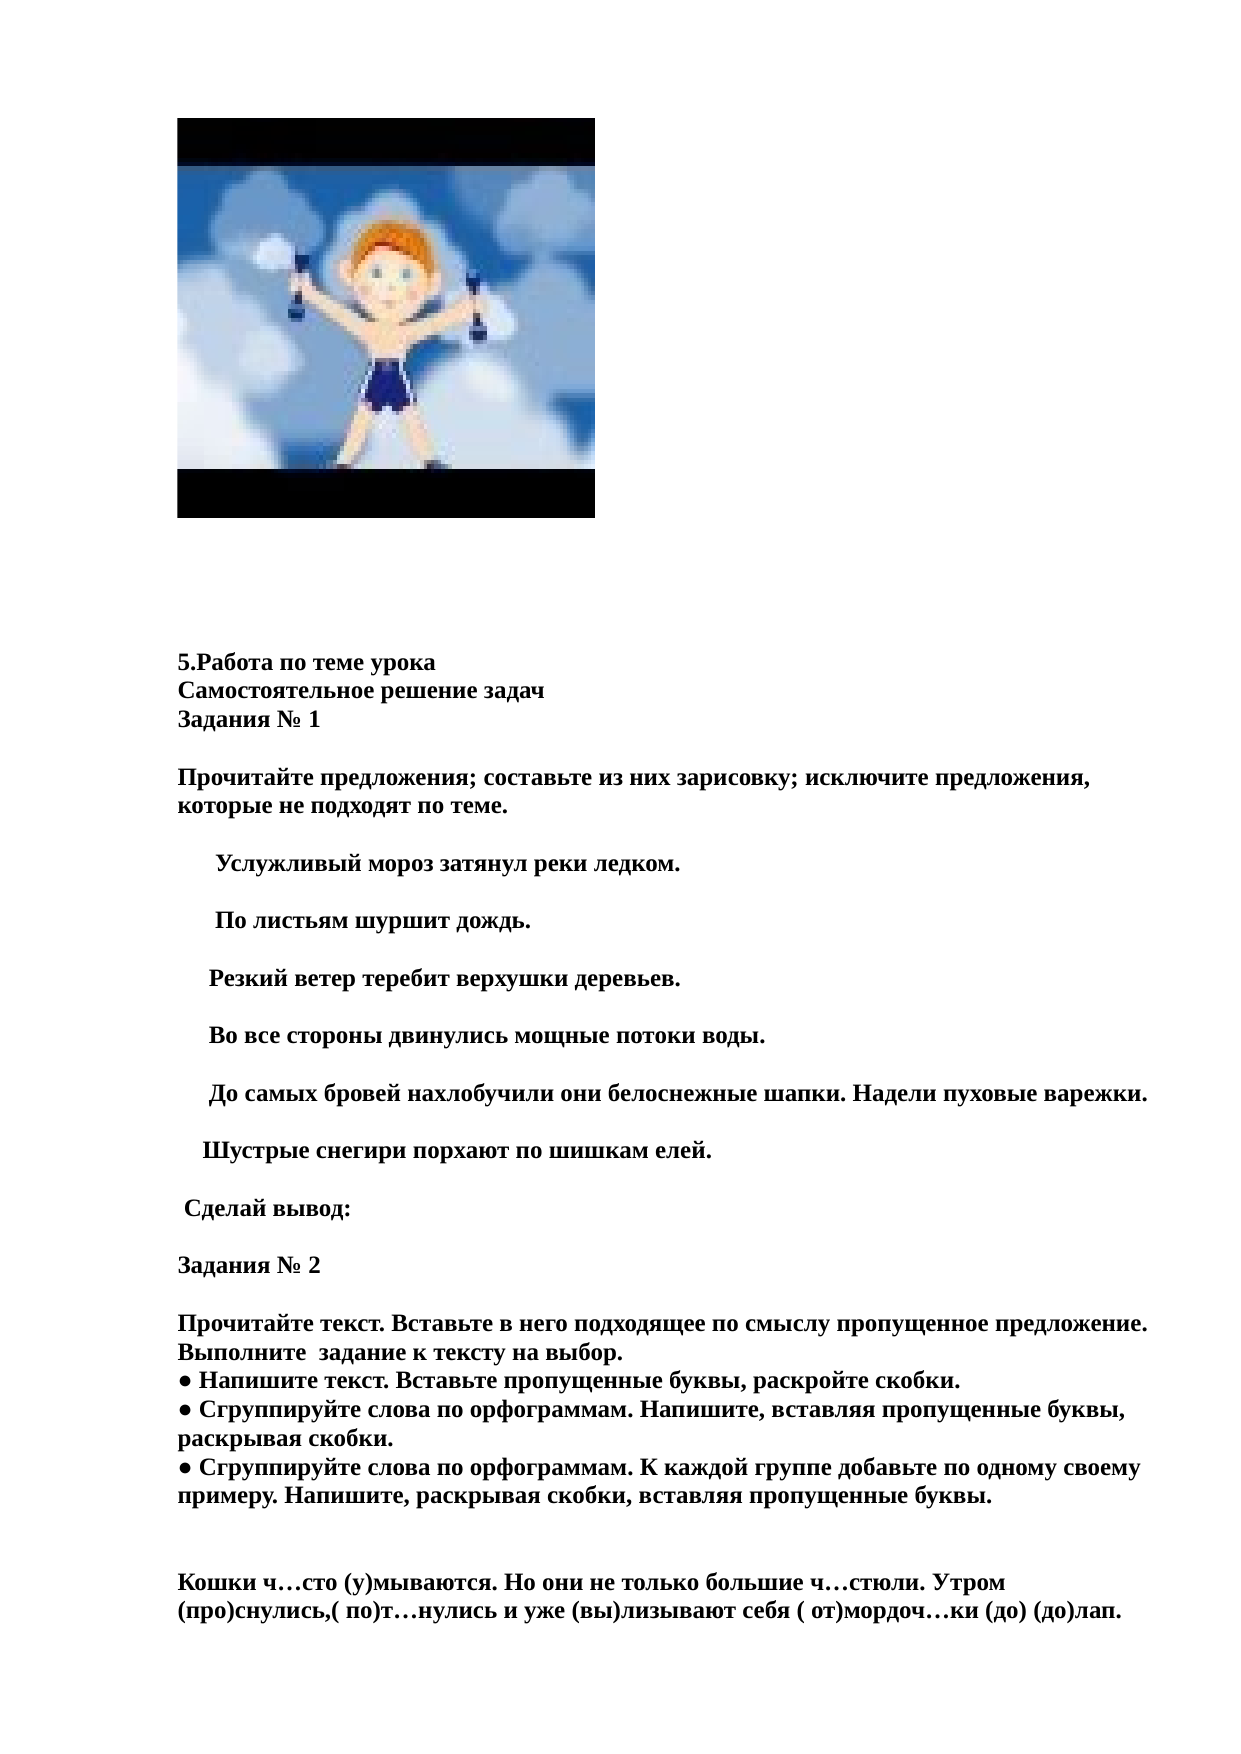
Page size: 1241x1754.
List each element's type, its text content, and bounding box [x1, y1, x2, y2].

text Во все стороны двинулись мощные потоки воды. [177, 1021, 1152, 1049]
text Резкий ветер теребит верхушки деревьев. [177, 963, 1152, 992]
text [177, 1567, 1152, 1624]
text ● Сгруппируйте слова по орфограммам. К каждой группе добавьте по одному своему примеру. Напишите, раскрывая скобки, вставляя пропущенные буквы. [177, 1452, 1152, 1509]
text Шустрые снегири порхают по шишкам елей. [177, 1136, 1152, 1164]
text Самостоятельное решение задач [177, 676, 1152, 704]
text Услужливый мороз затянул реки ледком. [177, 848, 1152, 877]
text До самых бровей нахлобучили они белоснежные шапки. Надели пуховые варежки. [177, 1078, 1152, 1107]
text Прочитайте текст. Вставьте в него подходящее по смыслу пропущенное предложение. Выполните задание к тексту на выбор. [177, 1308, 1152, 1366]
text Сделай вывод: [177, 1193, 1152, 1222]
picture [177, 118, 595, 518]
text ● Сгруппируйте слова по орфограммам. Напишите, вставляя пропущенные буквы, раскрывая скобки. [177, 1394, 1152, 1452]
text Прочитайте предложения; составьте из них зарисовку; исключите предложения, которые не подходят по теме. [177, 762, 1152, 819]
text 5.Работа по теме урока [177, 647, 1152, 676]
text По листьям шуршит дождь. [177, 906, 1152, 934]
text Задания № 2 [177, 1251, 1152, 1279]
text Задания № 1 [177, 704, 1152, 733]
text ● Напишите текст. Вставьте пропущенные буквы, раскройте скобки. [177, 1366, 1152, 1394]
